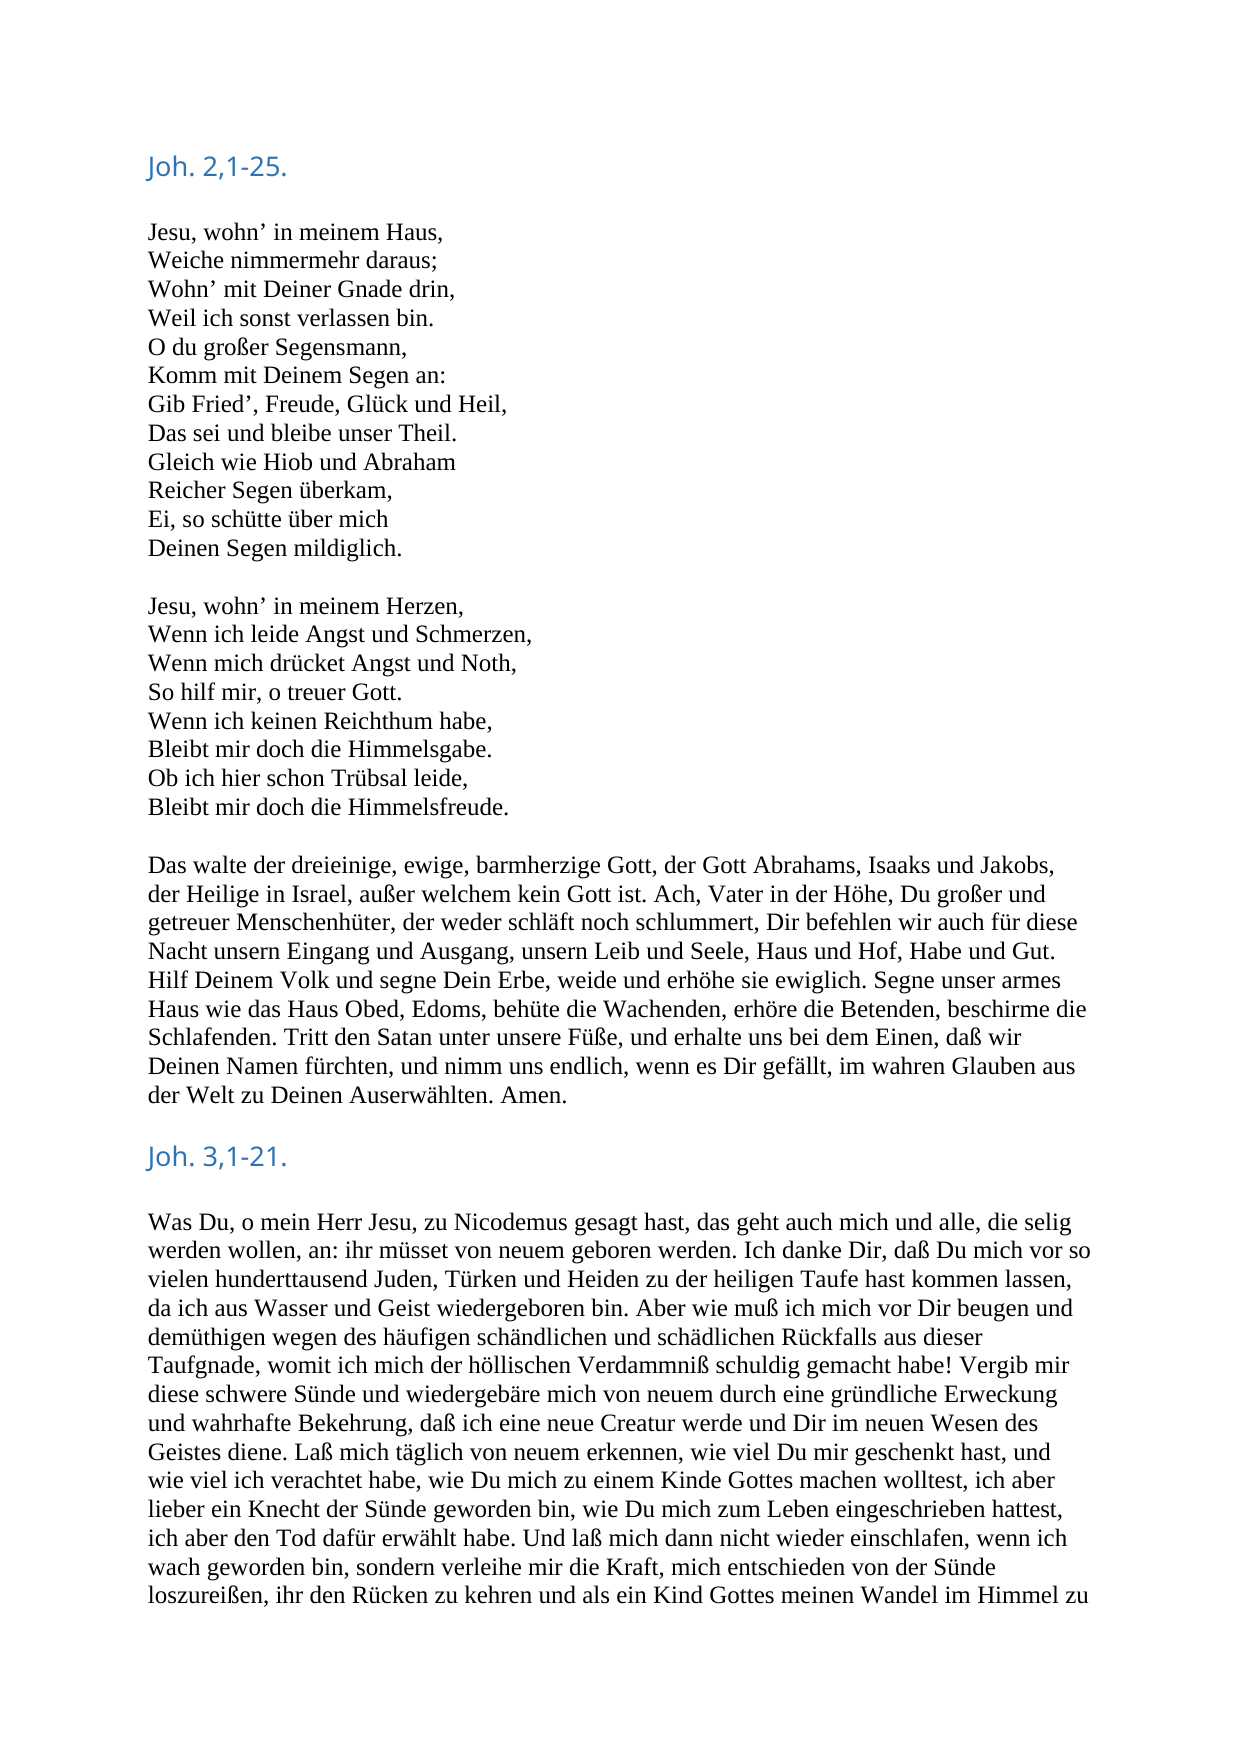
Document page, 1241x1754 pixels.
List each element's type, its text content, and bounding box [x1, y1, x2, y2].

text Jesu, wohn’ in meinem Haus, Weiche nimmermehr daraus; Wohn’ mit Deiner Gnade drin, Weil ich sonst verlassen bin. O du großer Segensmann, Komm mit Deinem Segen an: Gib Fried’, Freude, Glück und Heil, Das sei und bleibe unser Theil. Gleich wie Hiob und Abraham Reicher Segen überkam, Ei, so schütte über mich Deinen Segen mildiglich. [148, 217, 1093, 562]
text Jesu, wohn’ in meinem Herzen, Wenn ich leide Angst und Schmerzen, Wenn mich drücket Angst und Noth, So hilf mir, o treuer Gott. Wenn ich keinen Reichthum habe, Bleibt mir doch die Himmelsgabe. Ob ich hier schon Trübsal leide, Bleibt mir doch die Himmelsfreude. [148, 591, 1093, 821]
subtitle Joh. 3,1-21. [148, 1138, 1093, 1175]
subtitle Joh. 2,1-25. [148, 148, 1093, 184]
text Das walte der dreieinige, ewige, barmherzige Gott, der Gott Abrahams, Isaaks und Jakobs, der Heilige in Israel, außer welchem kein Gott ist. Ach, Vater in der Höhe, Du großer und getreuer Menschenhüter, der weder schläft noch schlummert, Dir befehlen wir auch für diese Nacht unsern Eingang und Ausgang, unsern Leib und Seele, Haus und Hof, Habe und Gut. Hilf Deinem Volk und segne Dein Erbe, weide und erhöhe sie ewiglich. Segne unser armes Haus wie das Haus Obed, Edoms, behüte die Wachenden, erhöre die Betenden, beschirme die Schlafenden. Tritt den Satan unter unsere Füße, und erhalte uns bei dem Einen, daß wir Deinen Namen fürchten, und nimm uns endlich, wenn es Dir gefällt, im wahren Glauben aus der Welt zu Deinen Auserwählten. Amen. [148, 850, 1093, 1109]
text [148, 1207, 1093, 1609]
